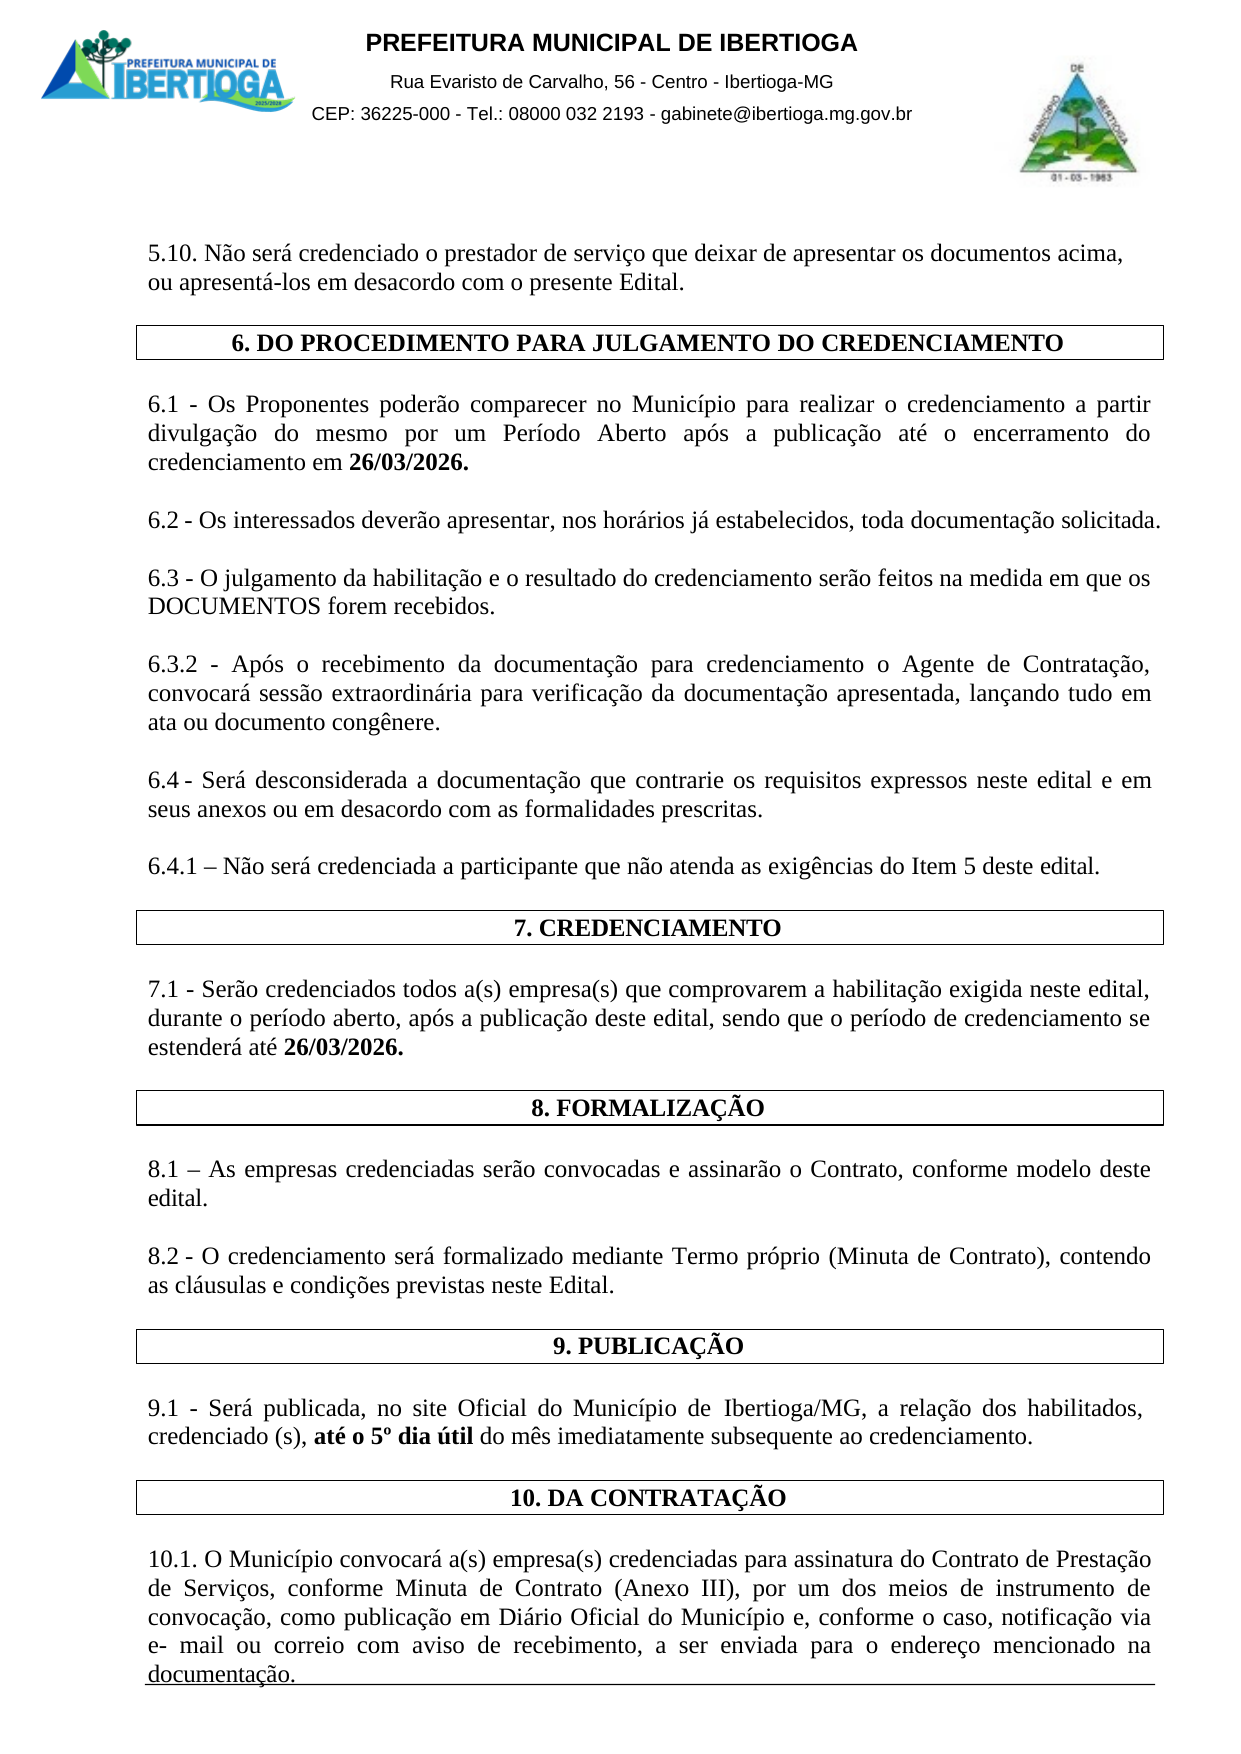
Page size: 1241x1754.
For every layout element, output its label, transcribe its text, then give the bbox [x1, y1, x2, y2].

list – As empresas credenciadas serão convocadas e assinarão o Contrato, conforme modelo deste edital. [148, 1154, 1152, 1212]
text 5.10. Não será credenciado o prestador de serviço que deixar de apresentar os documentos acima, ou apresentá-los em desacordo com o presente Edital. [148, 238, 1152, 296]
list - O credenciamento será formalizado mediante Termo próprio (Minuta de Contrato), contendo as cláusulas e condições previstas neste Edital. [148, 1241, 1152, 1299]
list - O julgamento da habilitação e o resultado do credenciamento serão feitos na medida em que os DOCUMENTOS forem recebidos. [148, 563, 1151, 620]
text 7.1 - Serão credenciados todos a(s) empresa(s) que comprovarem a habilitação exigida neste edital, durante o período aberto, após a publicação deste edital, sendo que o período de credenciamento se estenderá até 26/03/2026. [148, 974, 1151, 1061]
list - Será desconsiderada a documentação que contrarie os requisitos expressos neste edital e em seus anexos ou em desacordo com as formalidades prescritas. [148, 765, 1152, 822]
picture [937, 27, 1222, 220]
picture [40, 27, 296, 113]
list - Os Proponentes poderão comparecer no Município para realizar o credenciamento a partir divulgação do mesmo por um Período Aberto após a publicação até o encerramento do credenciamento em 26/03/2026. [148, 389, 1151, 476]
list O Município convocará a(s) empresa(s) credenciadas para assinatura do Contrato de Prestação de Serviços, conforme Minuta de Contrato (Anexo III), por um dos meios de instrumento de convocação, como publicação em Diário Oficial do Município e, conforme o caso, notificação via e- mail ou correio com aviso de recebimento, a ser enviada para o endereço mencionado na documentação. [148, 1544, 1152, 1688]
list - Os interessados deverão apresentar, nos horários já estabelecidos, toda documentação solicitada. [148, 505, 1211, 534]
text 6.3.2 - Após o recebimento da documentação para credenciamento o Agente de Contratação, convocará sessão extraordinária para verificação da documentação apresentada, lançando tudo em ata ou documento congênere. [148, 649, 1152, 736]
list – Não será credenciada a participante que não atenda as exigências do Item 5 deste edital. [148, 851, 1211, 880]
text 9.1 - Será publicada, no site Oficial do Município de Ibertioga/MG, a relação dos habilitados, credenciado (s), até o 5º dia útil do mês imediatamente subsequente ao credenciamento. [148, 1393, 1152, 1450]
